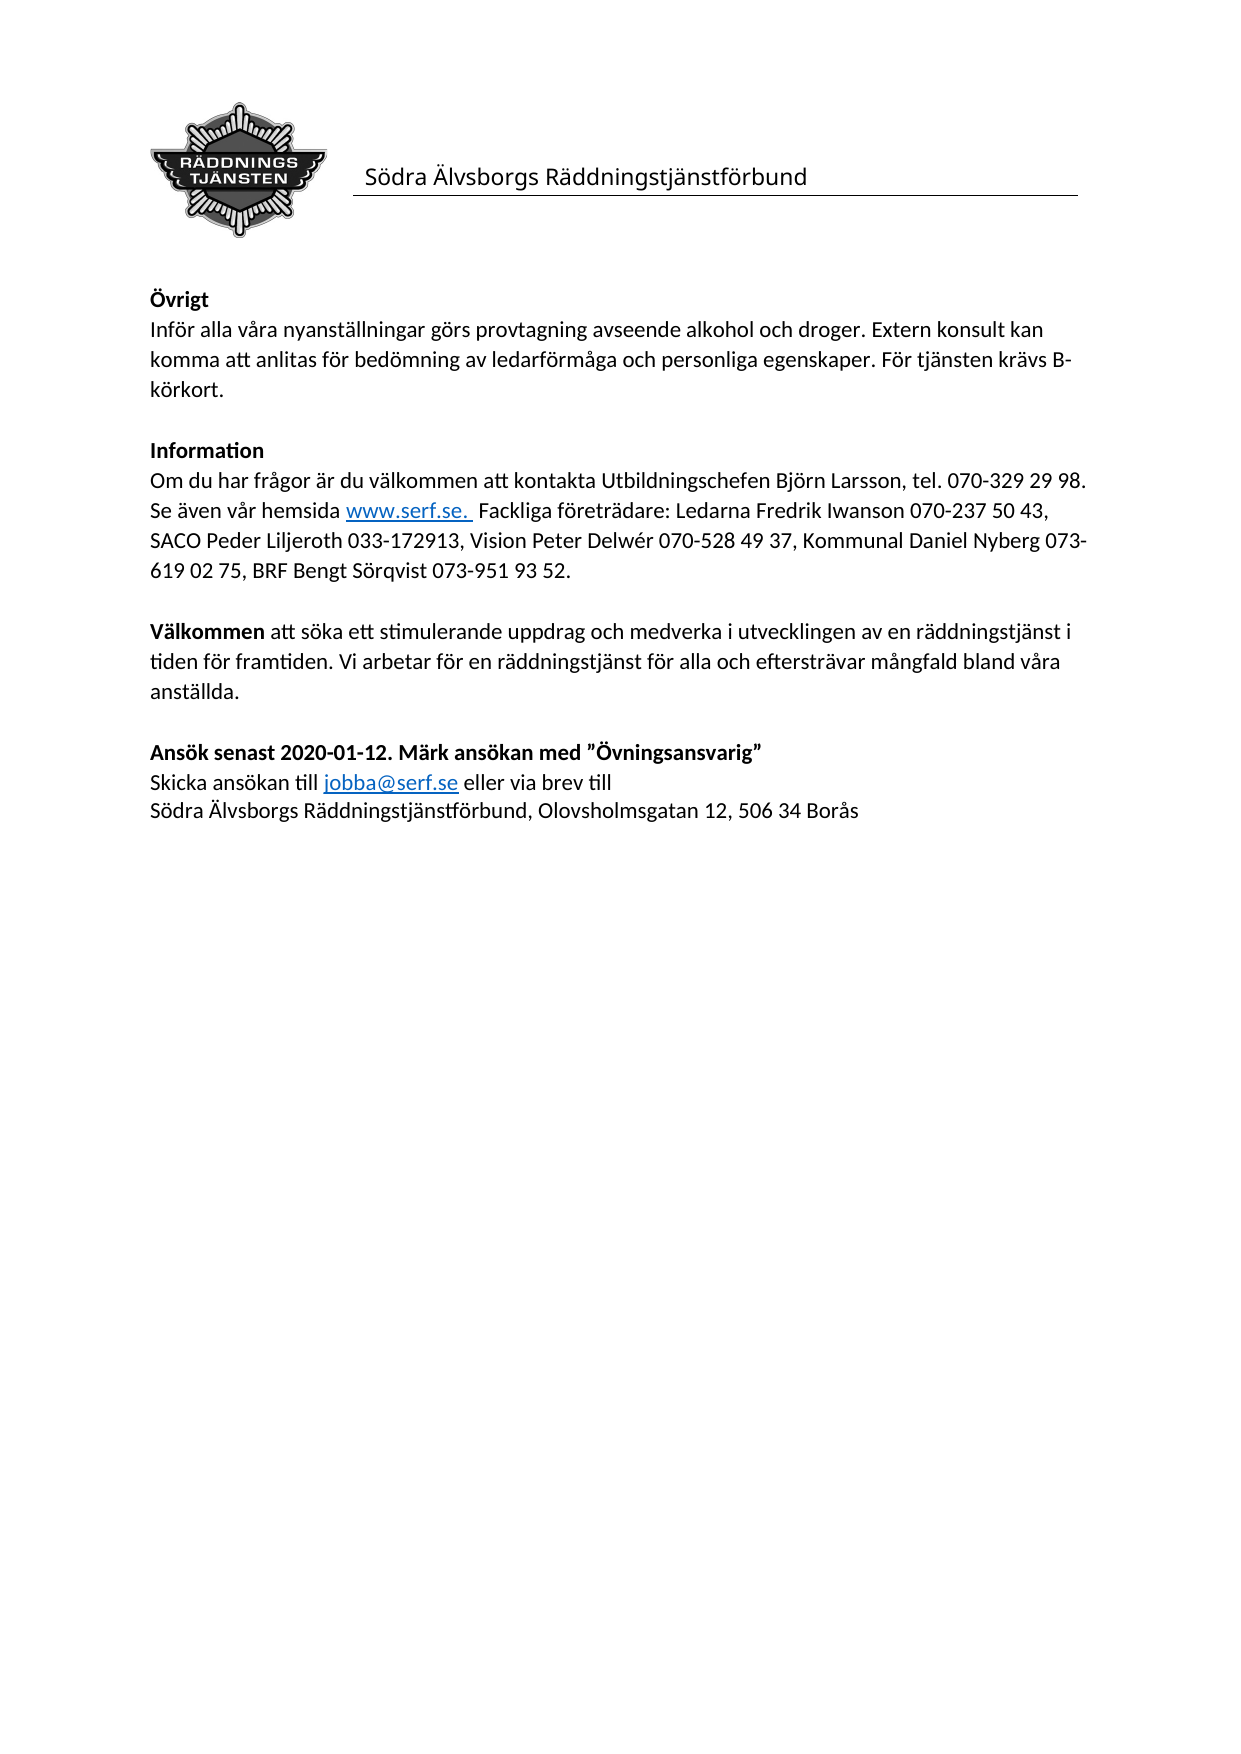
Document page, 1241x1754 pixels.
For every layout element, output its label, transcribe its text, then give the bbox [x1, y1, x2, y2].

text Om du har frågor är du välkommen att kontakta Utbildningschefen Björn Larsson, tel. 070-329 29 98. Se även vår hemsida www.serf.se. Fackliga företrädare: Ledarna Fredrik Iwanson 070-237 50 43, SACO Peder Liljeroth 033-172913, Vision Peter Delwér 070-528 49 37, Kommunal Daniel Nyberg 073-619 02 75, BRF Bengt Sörqvist 073-951 93 52. [150, 466, 1090, 585]
text Övrigt Inför alla våra nyanställningar görs provtagning avseende alkohol och droger. Extern konsult kan komma att anlitas för bedömning av ledarförmåga och personliga egenskaper. För tjänsten krävs B-körkort. [150, 285, 1090, 403]
picture [150, 102, 328, 238]
text Information [150, 436, 1090, 464]
text Välkommen att söka ett stimulerande uppdrag och medverka i utvecklingen av en räddningstjänst i tiden för framtiden. Vi arbetar för en räddningstjänst för alla och eftersträvar mångfald bland våra anställda. [150, 617, 1090, 706]
text Ansök senast 2020-01-12. Märk ansökan med ”Övningsansvarig” [150, 738, 1090, 766]
text Södra Älvsborgs Räddningstjänstförbund, Olovsholmsgatan 12, 506 34 Borås [150, 796, 1090, 824]
text Skicka ansökan till jobba@serf.se eller via brev till [150, 768, 1090, 796]
